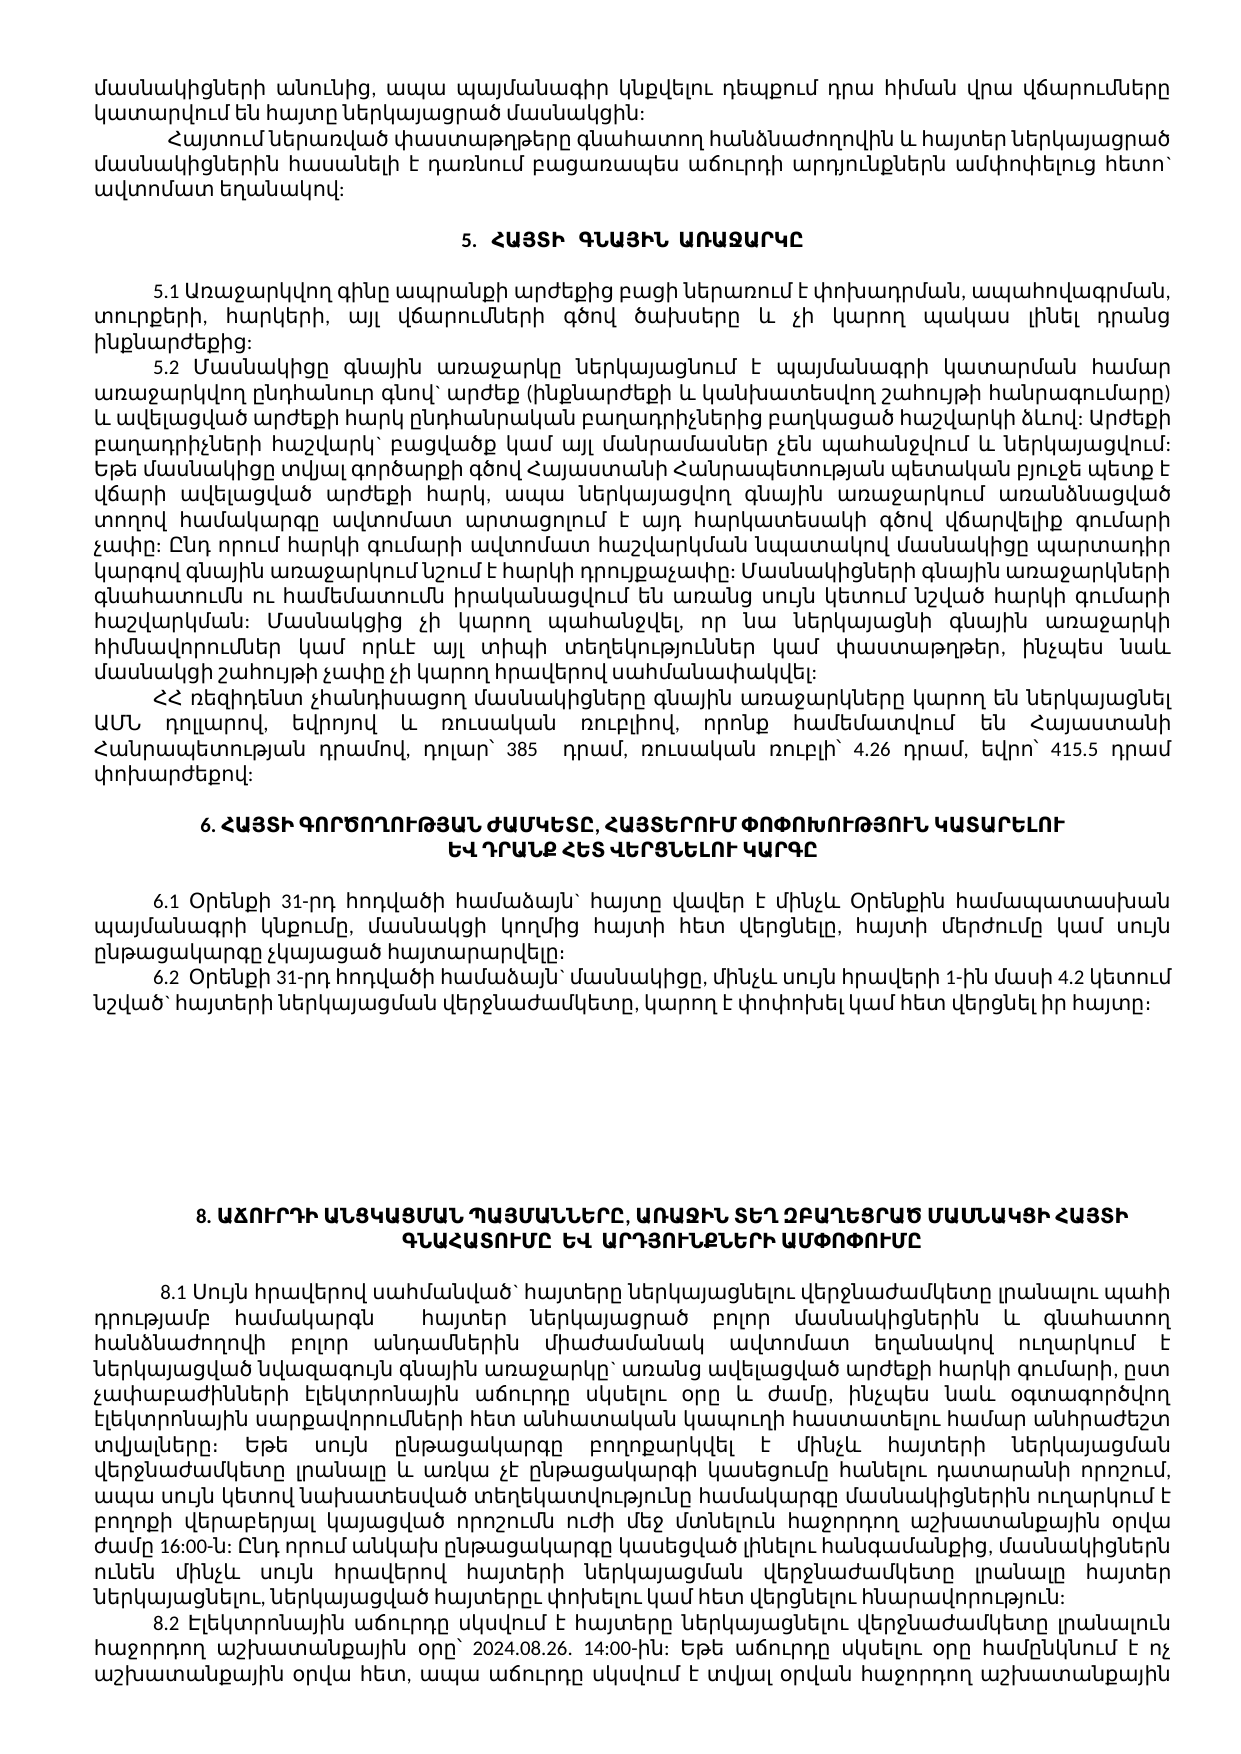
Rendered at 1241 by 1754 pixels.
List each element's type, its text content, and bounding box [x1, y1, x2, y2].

text 8.1 Սույն հրավերով սահմանված` հայտերը ներկայացնելու վերջնաժամկետը լրանալու պահի դրությամբ համակարգն հայտեր ներկայացրած բոլոր մասնակիցներին և գնահատող հանձնաժողովի բոլոր անդամներին միաժամանակ ավտոմատ եղանակով ուղարկում է ներկայացված նվազագույն գնային առաջարկը` առանց ավելացված արժեքի հարկի գումարի, ըստ չափաբաժինների էլեկտրոնային աճուրդը սկսելու օրը և ժամը, ինչպես նաև օգտագործվող էլեկտրոնային սարքավորումների հետ անհատական կապուղի հաստատելու համար անհրաժեշտ տվյալները։ Եթե սույն ընթացակարգը բողոքարկվել է մինչև հայտերի ներկայացման վերջնաժամկետը լրանալը և առկա չէ ընթացակարգի կասեցումը հանելու դատարանի որոշում, ապա սույն կետով նախատեսված տեղեկատվությունը համակարգը մասնակիցներին ուղարկում է բողոքի վերաբերյալ կայացված որոշումն ուժի մեջ մտնելուն հաջորդող աշխատանքային օրվա ժամը 16:00-ն: Ընդ որում անկախ ընթացակարգը կասեցված լինելու հանգամանքից, մասնակիցներն ունեն մինչև սույն հրավերով հայտերի ներկայացման վերջնաժամկետը լրանալը հայտեր ներկայացնելու, ներկայացված հայտերըւ փոխելու կամ հետ վերցնելու հնարավորություն: [94, 1279, 1171, 1610]
text 6.1 Օրենքի 31-րդ հոդվածի համաձայն` հայտը վավեր է մինչև Օրենքին համապատասխան պայմանագրի կնքումը, մասնակցի կողմից հայտի հետ վերցնելը, հայտի մերժումը կամ սույն ընթացակարգը չկայացած հայտարարվելը։ [94, 888, 1171, 964]
text 6.2 Օրենքի 31-րդ հոդվածի համաձայն` մասնակիցը, մինչև սույն հրավերի 1-ին մասի 4.2 կետում նշված` հայտերի ներկայացման վերջնաժամկետը, կարող է փոփոխել կամ հետ վերցնել իր հայտը։ [94, 964, 1171, 1015]
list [94, 75, 1171, 126]
text ԵՎ ԴՐԱՆՔ ՀԵՏ ՎԵՐՑՆԵԼՈՒ ԿԱՐԳԸ [94, 837, 1171, 863]
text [94, 1610, 1171, 1686]
text 6. ՀԱՅՏԻ ԳՈՐԾՈՂՈՒԹՅԱՆ ԺԱՄԿԵՏԸ, ՀԱՅՏԵՐՈՒՄ ՓՈՓՈԽՈՒԹՅՈՒՆ ԿԱՏԱՐԵԼՈՒ [94, 812, 1171, 837]
text 5. ՀԱՅՏԻ ԳՆԱՅԻՆ ԱՌԱՋԱՐԿԸ [94, 227, 1171, 253]
text 5.2 Մասնակիցը գնային առաջարկը ներկայացնում է պայմանագրի կատարման համար առաջարկվող ընդհանուր գնով` արժեք (ինքնարժեքի և կանխատեսվող շահույթի հանրագումարը) և ավելացված արժեքի հարկ ընդհանրական բաղադրիչներից բաղկացած հաշվարկի ձևով: Արժեքի բաղադրիչների հաշվարկ` բացվածք կամ այլ մանրամասներ չեն պահանջվում և ներկայացվում: Եթե մասնակիցը տվյալ գործարքի գծով Հայաստանի Հանրապետության պետական բյուջե պետք է վճարի ավելացված արժեքի հարկ, ապա ներկայացվող գնային առաջարկում առանձնացված տողով համակարգը ավտոմատ արտացոլում է այդ հարկատեսակի գծով վճարվելիք գումարի չափը: Ընդ որում հարկի գումարի ավտոմատ հաշվարկման նպատակով մասնակիցը պարտադիր կարգով գնային առաջարկում նշում է հարկի դրույքաչափը: Մասնակիցների գնային առաջարկների գնահատումն ու համեմատումն իրականացվում են առանց սույն կետում նշված հարկի գումարի հաշվարկման: Մասնակցից չի կարող պահանջվել, որ նա ներկայացնի գնային առաջարկի հիմնավորումներ կամ որևէ այլ տիպի տեղեկություններ կամ փաստաթղթեր, ինչպես նաև մասնակցի շահույթի չափը չի կարող հրավերով սահմանափակվել: [94, 354, 1171, 685]
text Հայտում ներառված փաստաթղթերը գնահատող հանձնաժողովին և հայտեր ներկայացրած մասնակիցներին հասանելի է դառնում բացառապես աճուրդի արդյունքներն ամփոփելուց հետո` ավտոմատ եղանակով: [94, 126, 1171, 202]
text 8. ԱՃՈՒՐԴԻ ԱՆՑԿԱՑՄԱՆ ՊԱՅՄԱՆՆԵՐԸ, ԱՌԱՋԻՆ ՏԵՂ ԶԲԱՂԵՑՐԱԾ ՄԱՍՆԱԿՑԻ ՀԱՅՏԻ [94, 1203, 1171, 1229]
text ԳՆԱՀԱՏՈՒՄԸ ԵՎ ԱՐԴՅՈՒՆՔՆԵՐԻ ԱՄՓՈՓՈՒՄԸ [94, 1229, 1171, 1254]
text ՀՀ ռեզիդենտ չհանդիսացող մասնակիցները գնային առաջարկները կարող են ներկայացնել ԱՄՆ դոլլարով, եվրոյով և ռուսական ռուբլիով, որոնք համեմատվում են Հայաստանի Հանրապետության դրամով, դոլար՝ 385 դրամ, ռուսական ռուբլի՝ 4.26 դրամ, եվրո՝ 415.5 դրամ փոխարժեքով: [94, 685, 1171, 787]
text 5.1 Առաջարկվող գինը ապրանքի արժեքից բացի ներառում է փոխադրման, ապահովագրման, տուրքերի, հարկերի, այլ վճարումների գծով ծախսերը և չի կարող պակաս լինել դրանց ինքնարժեքից: [94, 278, 1171, 354]
